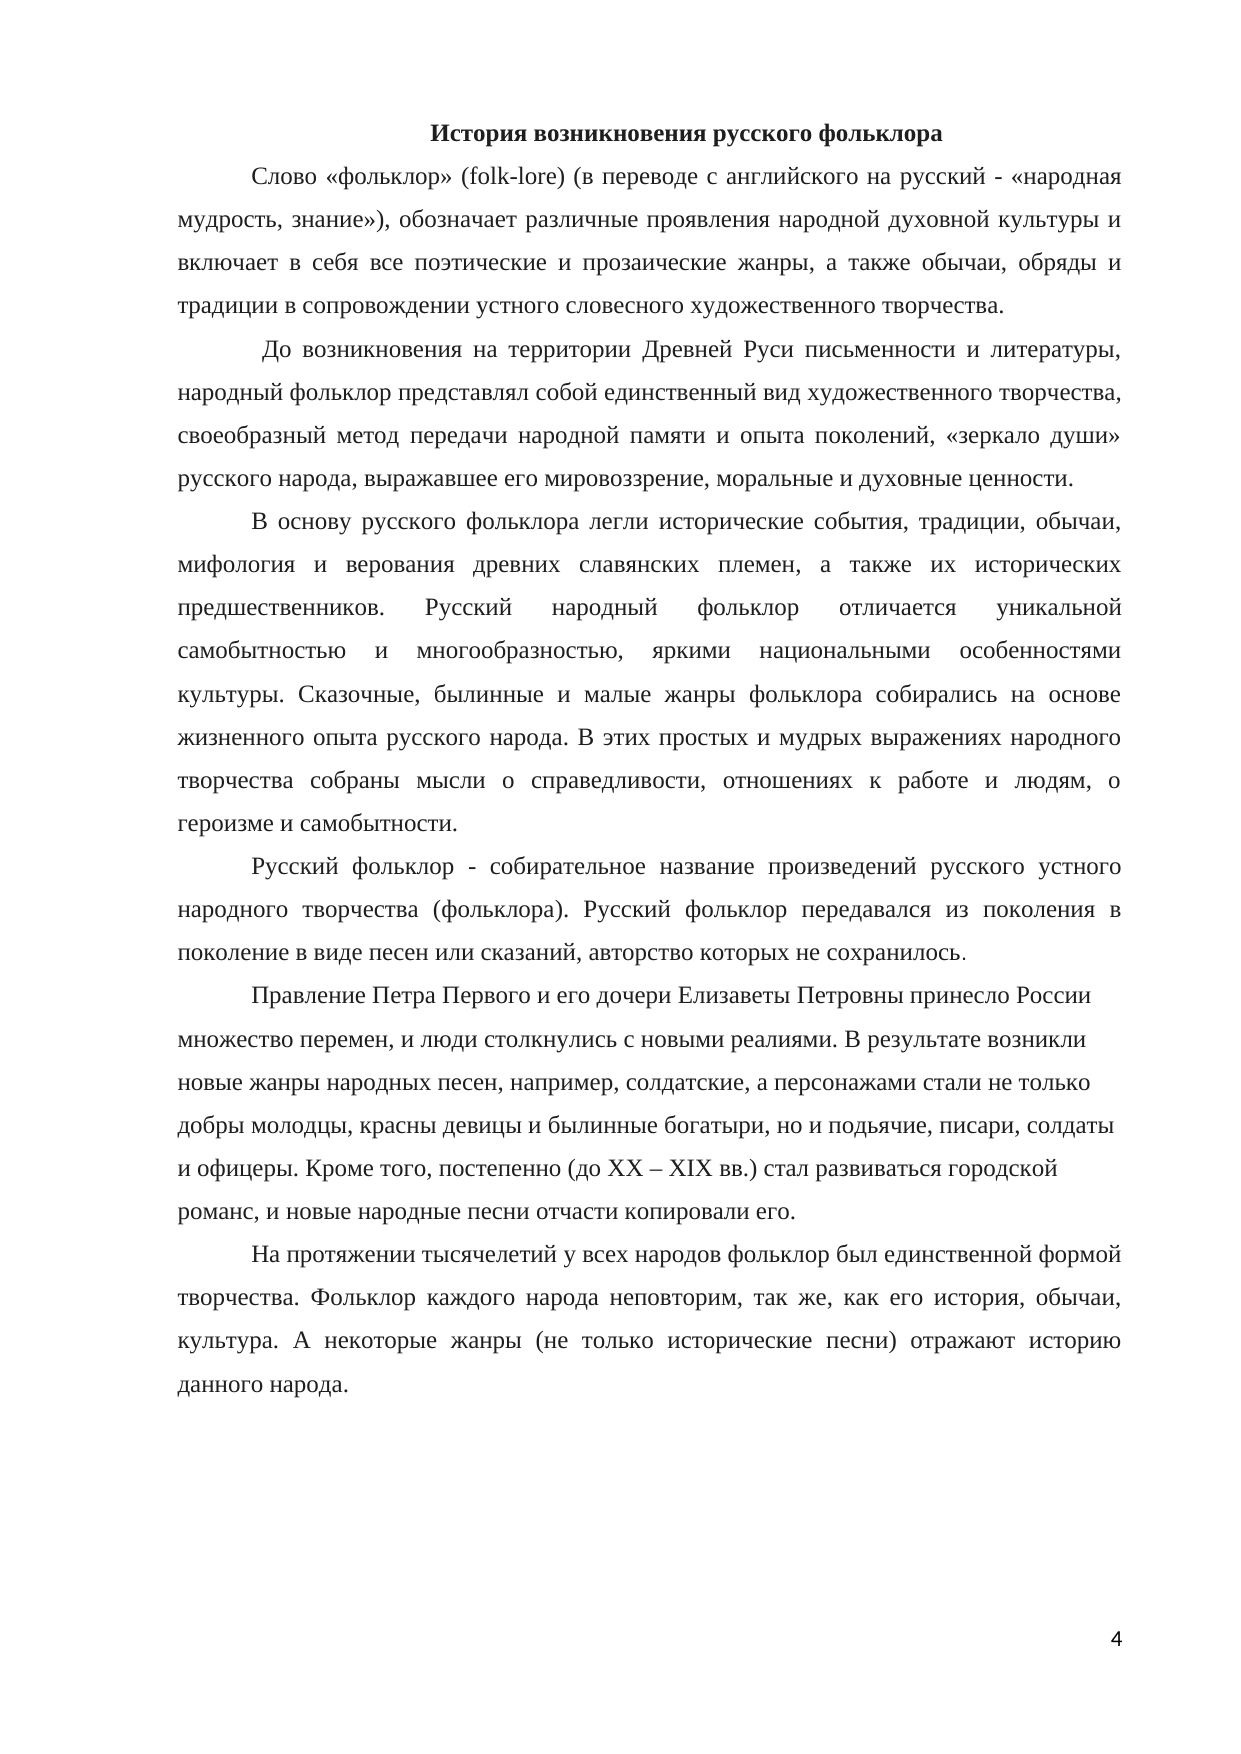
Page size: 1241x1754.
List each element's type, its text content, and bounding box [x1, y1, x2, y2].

text В основу русского фольклора легли исторические события, традиции, обычаи, мифология и верования древних славянских племен, а также их исторических предшественников. Русский народный фольклор отличается уникальной самобытностью и многообразностью, яркими национальными особенностями культуры. Сказочные, былинные и малые жанры фольклора собирались на основе жизненного опыта русского народа. В этих простых и мудрых выражениях народного творчества собраны мысли о справедливости, отношениях к работе и людям, о героизме и самобытности. [177, 506, 1122, 837]
text На протяжении тысячелетий у всех народов фольклор был единственной формой творчества. Фольклор каждого народа неповторим, так же, как его история, обычаи, культура. А некоторые жанры (не только исторические песни) отражают историю данного народа. [177, 1239, 1122, 1397]
text Русский фольклор - собирательное название произведений русского устного народного творчества (фольклора). Русский фольклор передавался из поколения в поколение в виде песен или сказаний, авторство которых не сохранилось. [177, 851, 1122, 966]
text Правление Петра Первого и его дочери Елизаветы Петровны принесло России множество перемен, и люди столкнулись с новыми реалиями. В результате возникли новые жанры народных песен, например, солдатские, а персонажами стали не только добры молодцы, красны девицы и былинные богатыри, но и подьячие, писари, солдаты и офицеры. Кроме того, постепенно (до ХХ – XIX вв.) стал развиваться городской романс, и новые народные песни отчасти копировали его. [177, 981, 1122, 1225]
text До возникновения на территории Древней Руси письменности и литературы, народный фольклор представлял собой единственный вид художественного творчества, своеобразный метод передачи народной памяти и опыта поколений, «зеркало души» русского народа, выражавшее его мировоззрение, моральные и духовные ценности. [177, 334, 1122, 492]
text История возникновения русского фольклора [177, 118, 1122, 147]
text Слово «фольклор» (folk-lore) (в переводе с английского на русский - «народная мудрость, знание»), обозначает различные проявления народной духовной культуры и включает в себя все поэтические и прозаические жанры, а также обычаи, обряды и традиции в сопровождении устного словесного художественного творчества. [177, 161, 1122, 319]
